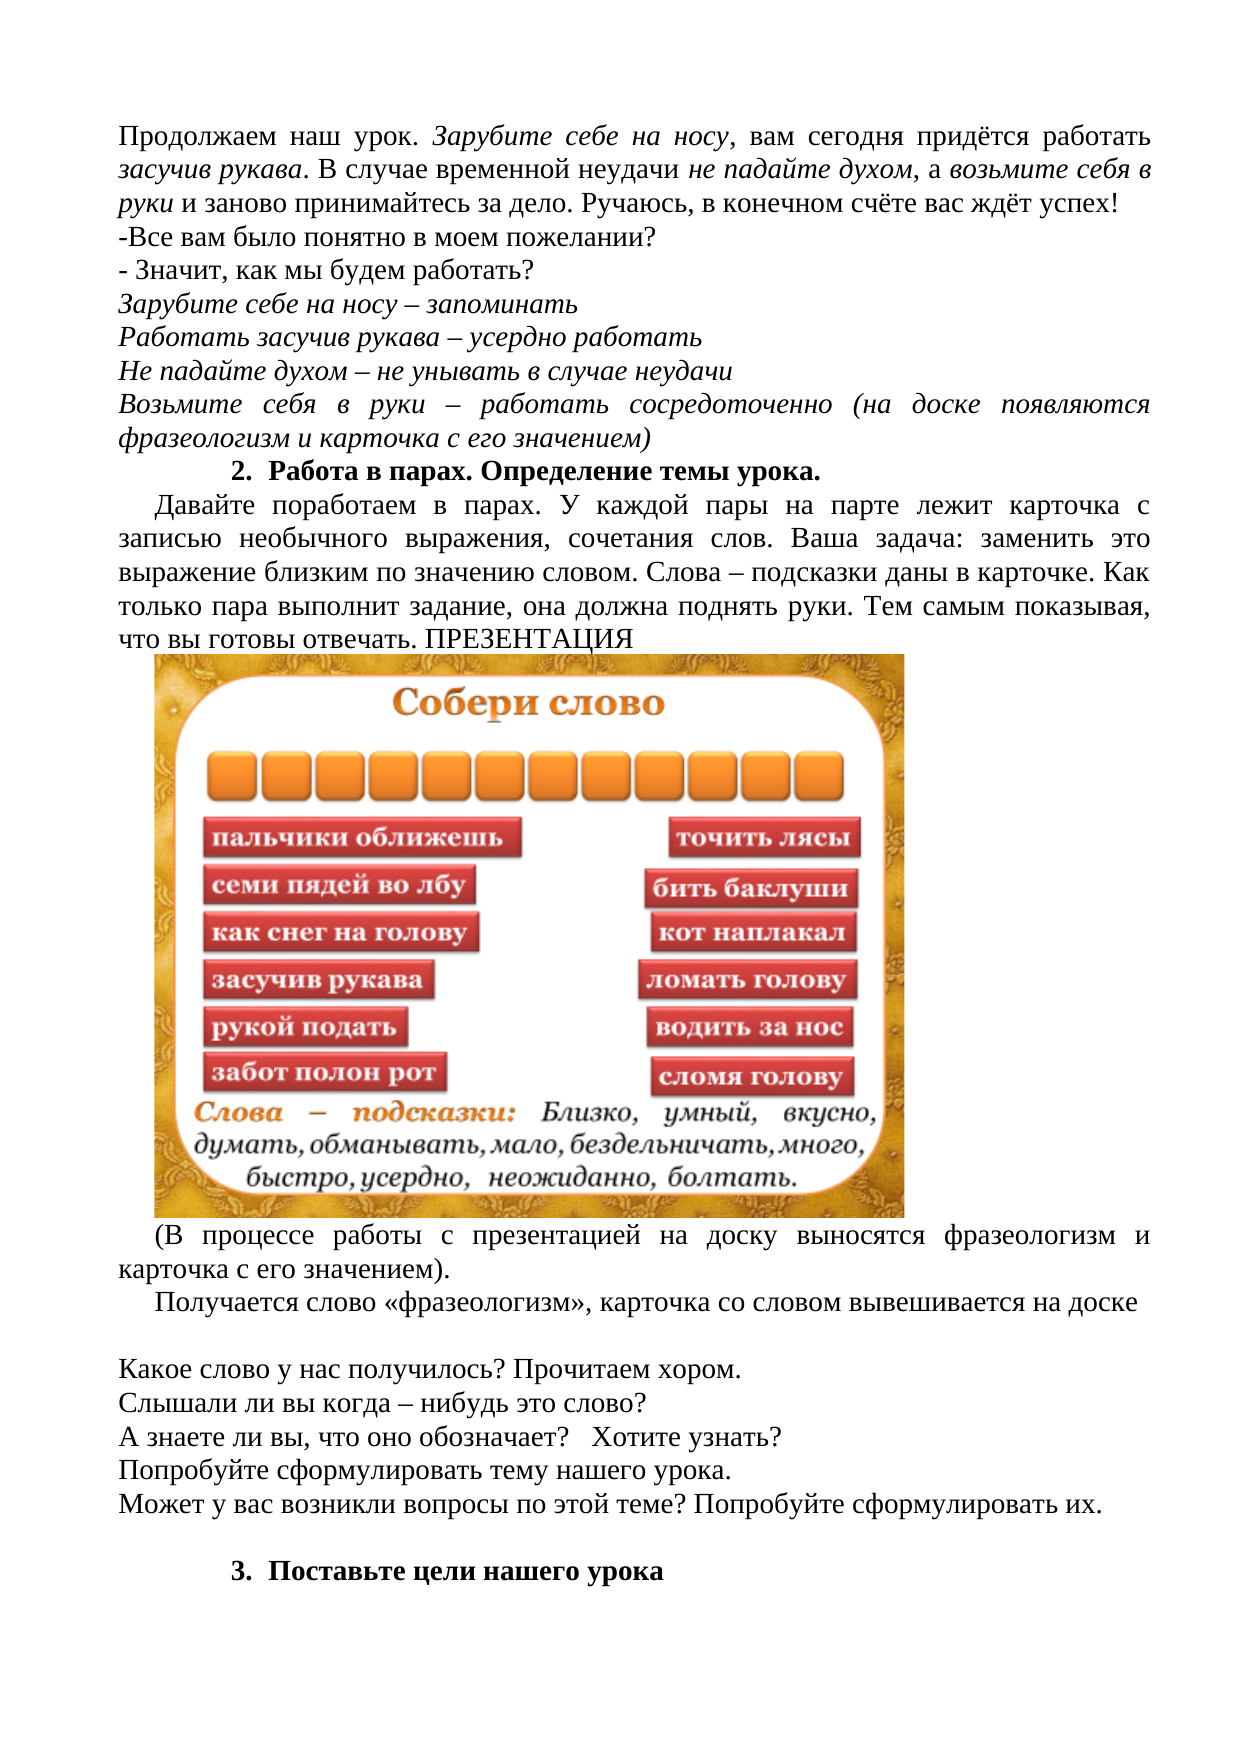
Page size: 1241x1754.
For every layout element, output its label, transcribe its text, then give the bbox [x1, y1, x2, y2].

text Может у вас возникли вопросы по этой теме? Попробуйте сформулировать их. [118, 1486, 1152, 1519]
text Давайте поработаем в парах. У каждой пары на парте лежит карточка с записью необычного выражения, сочетания слов. Ваша задача: заменить это выражение близким по значению словом. Слова – подсказки даны в карточке. Как только пара выполнит задание, она должна поднять руки. Тем самым показывая, что вы готовы отвечать. ПРЕЗЕНТАЦИЯ [118, 487, 1152, 655]
text Какое слово у нас получилось? Прочитаем хором. [118, 1352, 1152, 1385]
text Не падайте духом – не унывать в случае неудачи [118, 353, 1152, 386]
text Слышали ли вы когда – нибудь это слово? [118, 1385, 1152, 1419]
text Возьмите себя в руки – работать сосредоточенно (на доске появляются фразеологизм и карточка с его значением) [118, 386, 1152, 453]
picture [154, 654, 905, 1218]
text Попробуйте сформулировать тему нашего урока. [118, 1452, 1152, 1486]
text - Значит, как мы будем работать? [118, 252, 1152, 286]
text Работать засучив рукава – усердно работать [118, 319, 1152, 353]
text (В процессе работы с презентацией на доску выносятся фразеологизм и карточка с его значением). [118, 1217, 1152, 1284]
text -Все вам было понятно в моем пожелании? [118, 219, 1152, 252]
text Получается слово «фразеологизм», карточка со словом вывешивается на доске [118, 1284, 1152, 1318]
text Продолжаем наш урок. Зарубите себе на носу, вам сегодня придётся работать засучив рукава. В случае временной неудачи не падайте духом, а возьмите себя в руки и заново принимайтесь за дело. Ручаюсь, в конечном счёте вас ждёт успех! [118, 118, 1152, 219]
list Работа в парах. Определение темы урока. [231, 453, 1152, 487]
text А знаете ли вы, что оно обозначает? Хотите узнать? [118, 1419, 1152, 1452]
text Зарубите себе на носу – запоминать [118, 286, 1152, 319]
list Поставьте цели нашего урока [231, 1553, 1152, 1586]
